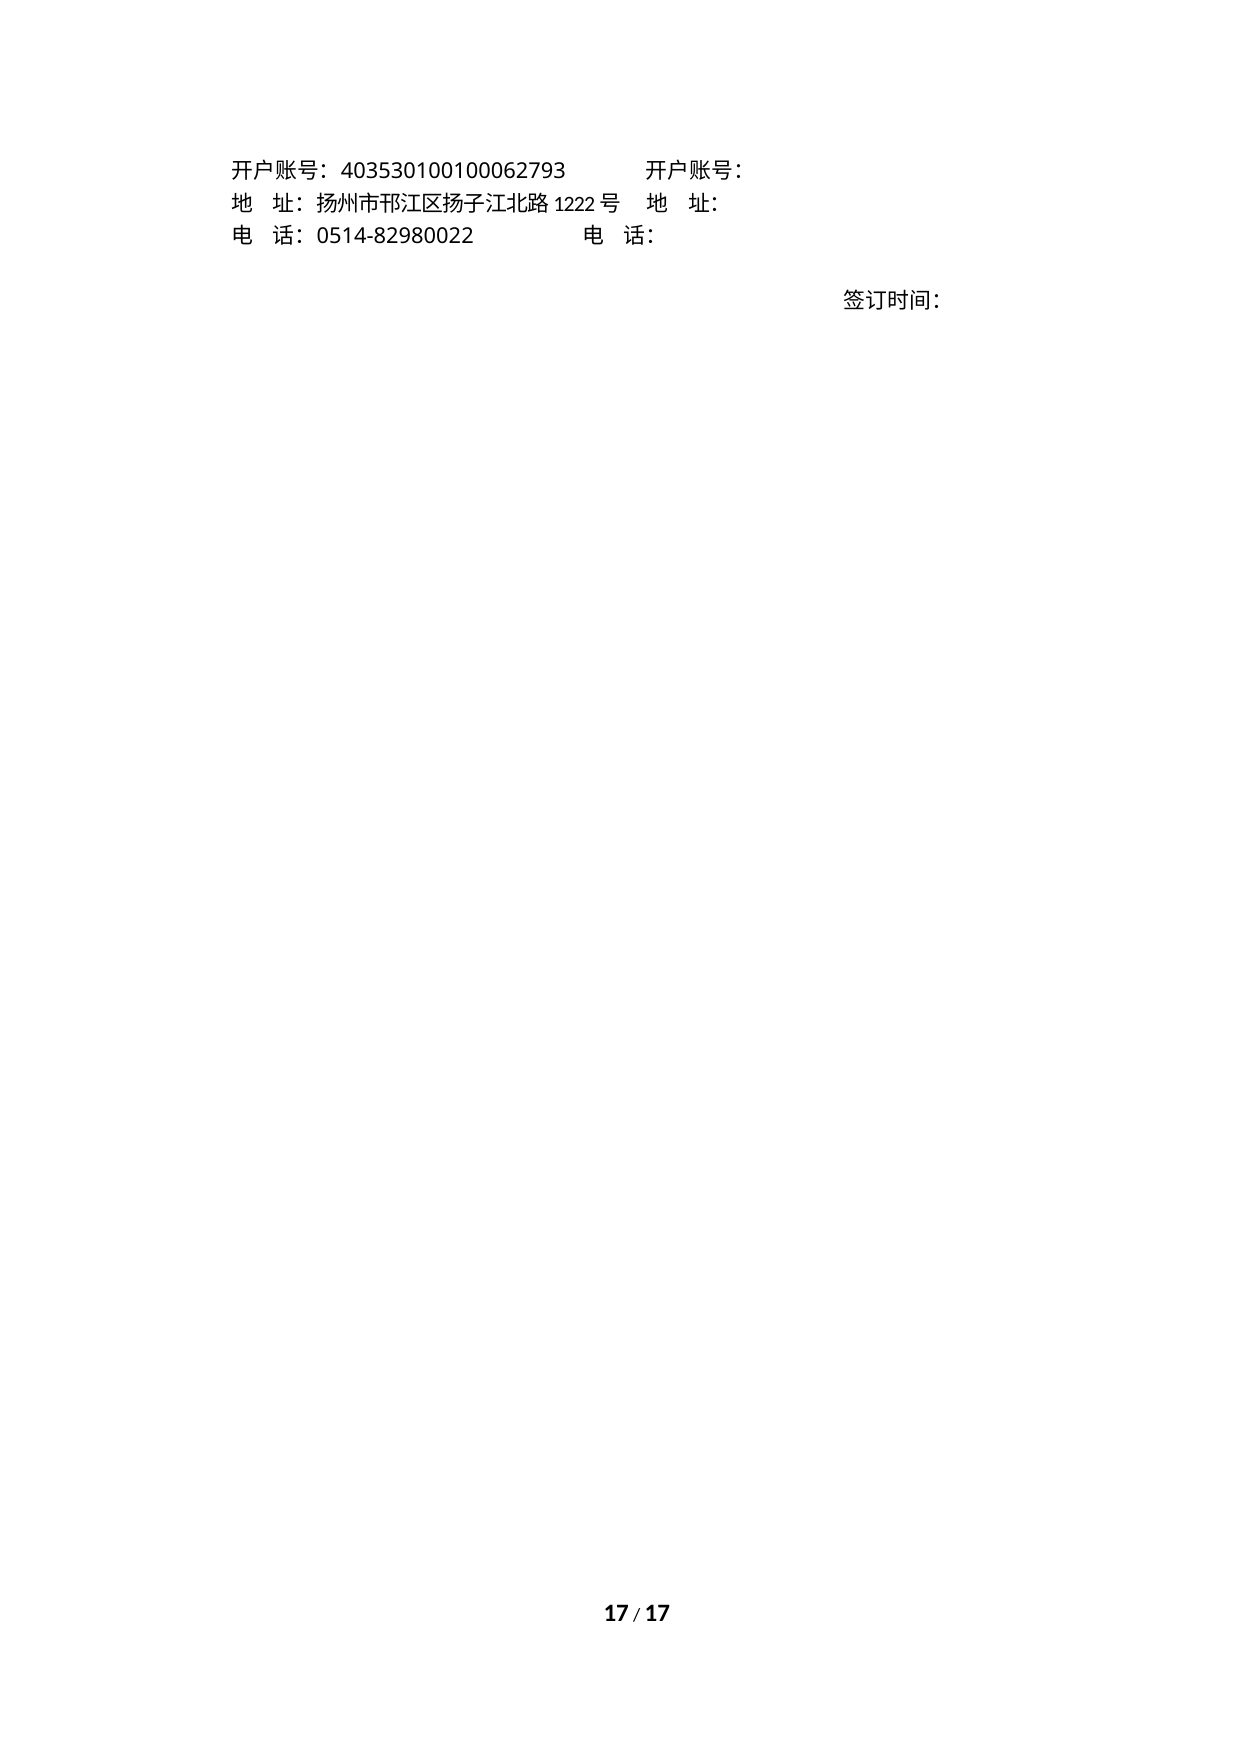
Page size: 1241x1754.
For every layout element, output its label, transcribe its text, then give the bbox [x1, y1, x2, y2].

text 开户账号：403530100100062793 开户账号： [187, 153, 1085, 185]
text 签订时间： [187, 283, 1085, 315]
text 地 址：扬州市邗江区扬子江北路1222号 地 址： [231, 185, 1085, 218]
text 电 话：0514-82980022 电 话： [187, 218, 1085, 250]
